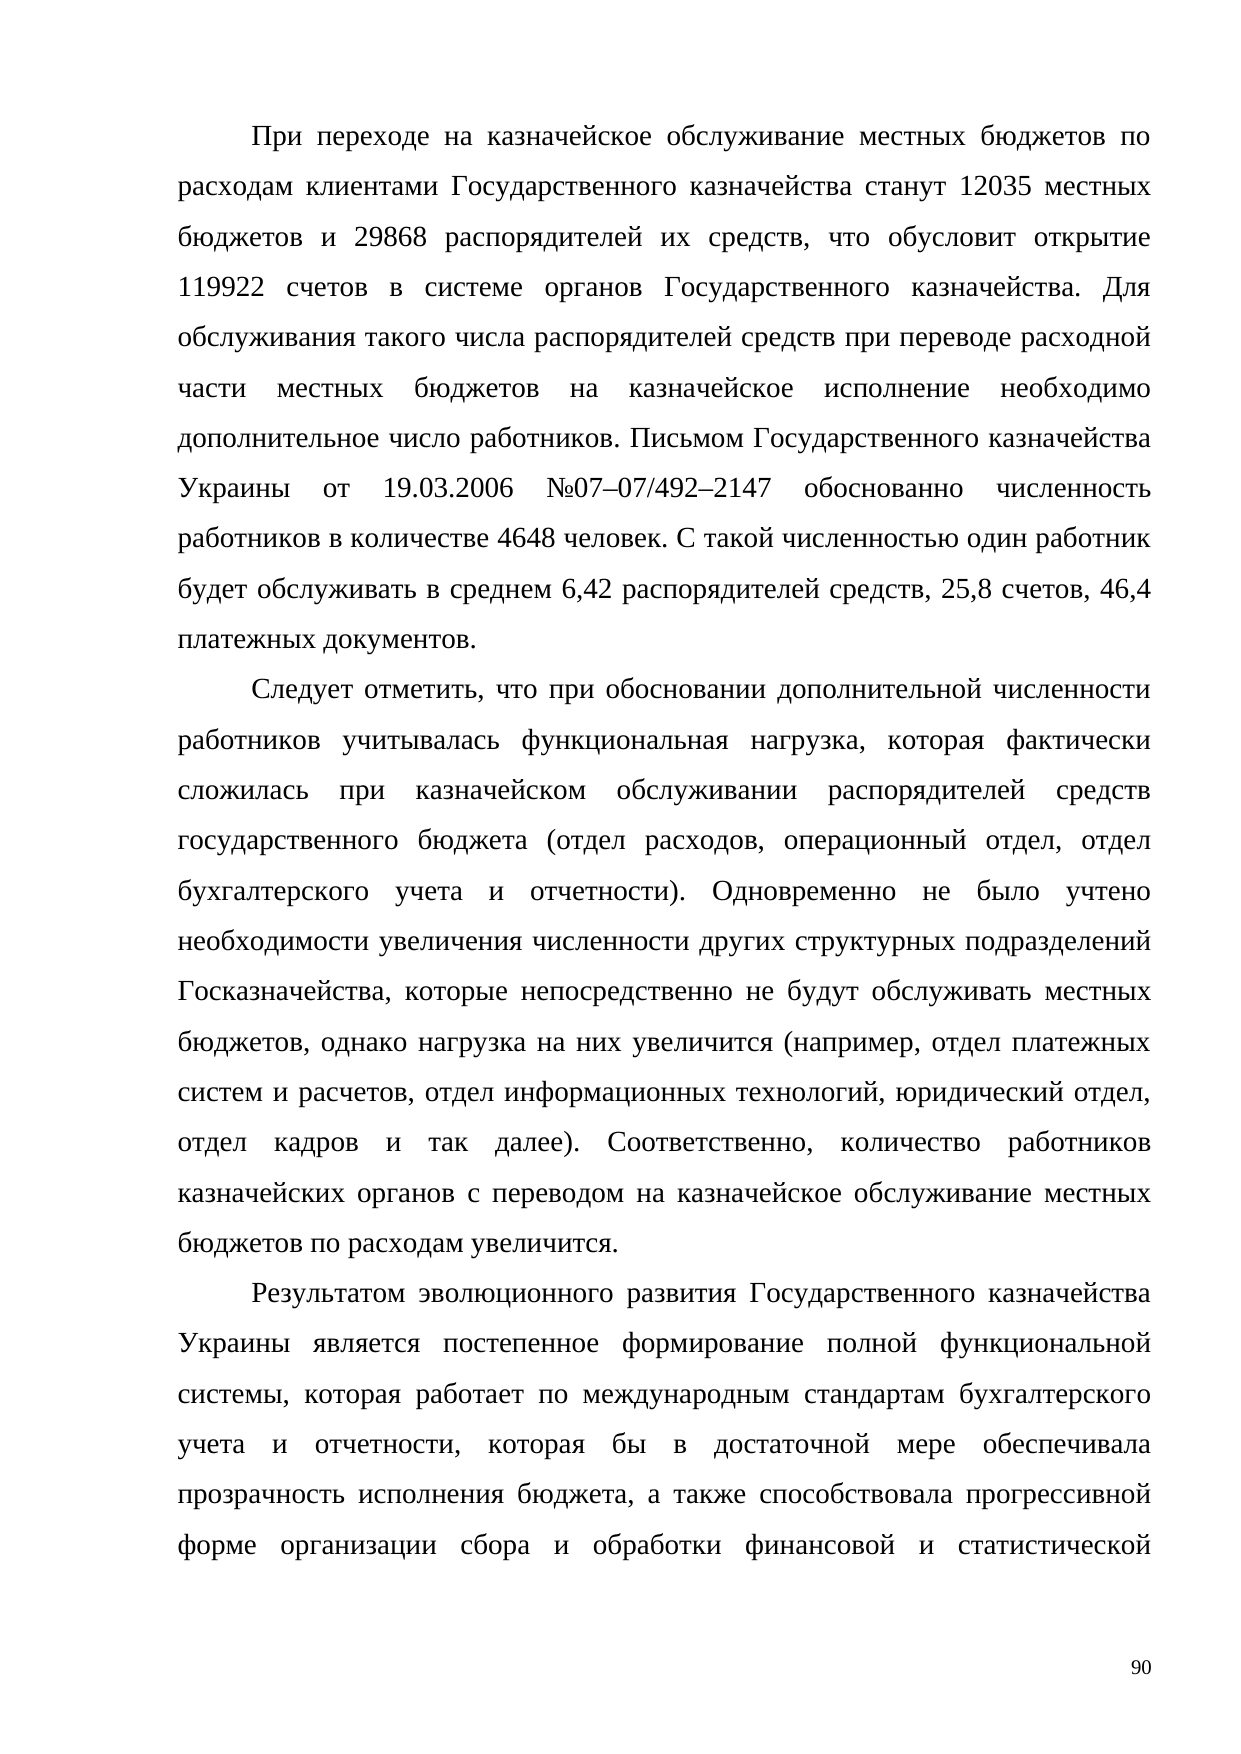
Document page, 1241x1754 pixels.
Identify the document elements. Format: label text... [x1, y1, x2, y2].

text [177, 1275, 1152, 1560]
text Следует отметить, что при обосновании дополнительной численности работников учитывалась функциональная нагрузка, которая фактически сложилась при казначейском обслуживании распорядителей средств государственного бюджета (отдел расходов, операционный отдел, отдел бухгалтерского учета и отчетности). Одновременно не было учтено необходимости увеличения численности других структурных подразделений Госказначейства, которые непосредственно не будут обслуживать местных бюджетов, однако нагрузка на них увеличится (например, отдел платежных систем и расчетов, отдел информационных технологий, юридический отдел, отдел кадров и так далее). Соответственно, количество работников казначейских органов с переводом на казначейское обслуживание местных бюджетов по расходам увеличится. [177, 672, 1152, 1258]
text При переходе на казначейское обслуживание местных бюджетов по расходам клиентами Государственного казначейства станут 12035 местных бюджетов и 29868 распорядителей их средств, что обусловит открытие 119922 счетов в системе органов Государственного казначейства. Для обслуживания такого числа распорядителей средств при переводе расходной части местных бюджетов на казначейское исполнение необходимо дополнительное число работников. Письмом Государственного казначейства Украины от 19.03.2006 №07–07/492–2147 обоснованно численность работников в количестве 4648 человек. С такой численностью один работник будет обслуживать в среднем 6,42 распорядителей средств, 25,8 счетов, 46,4 платежных документов. [177, 118, 1152, 655]
